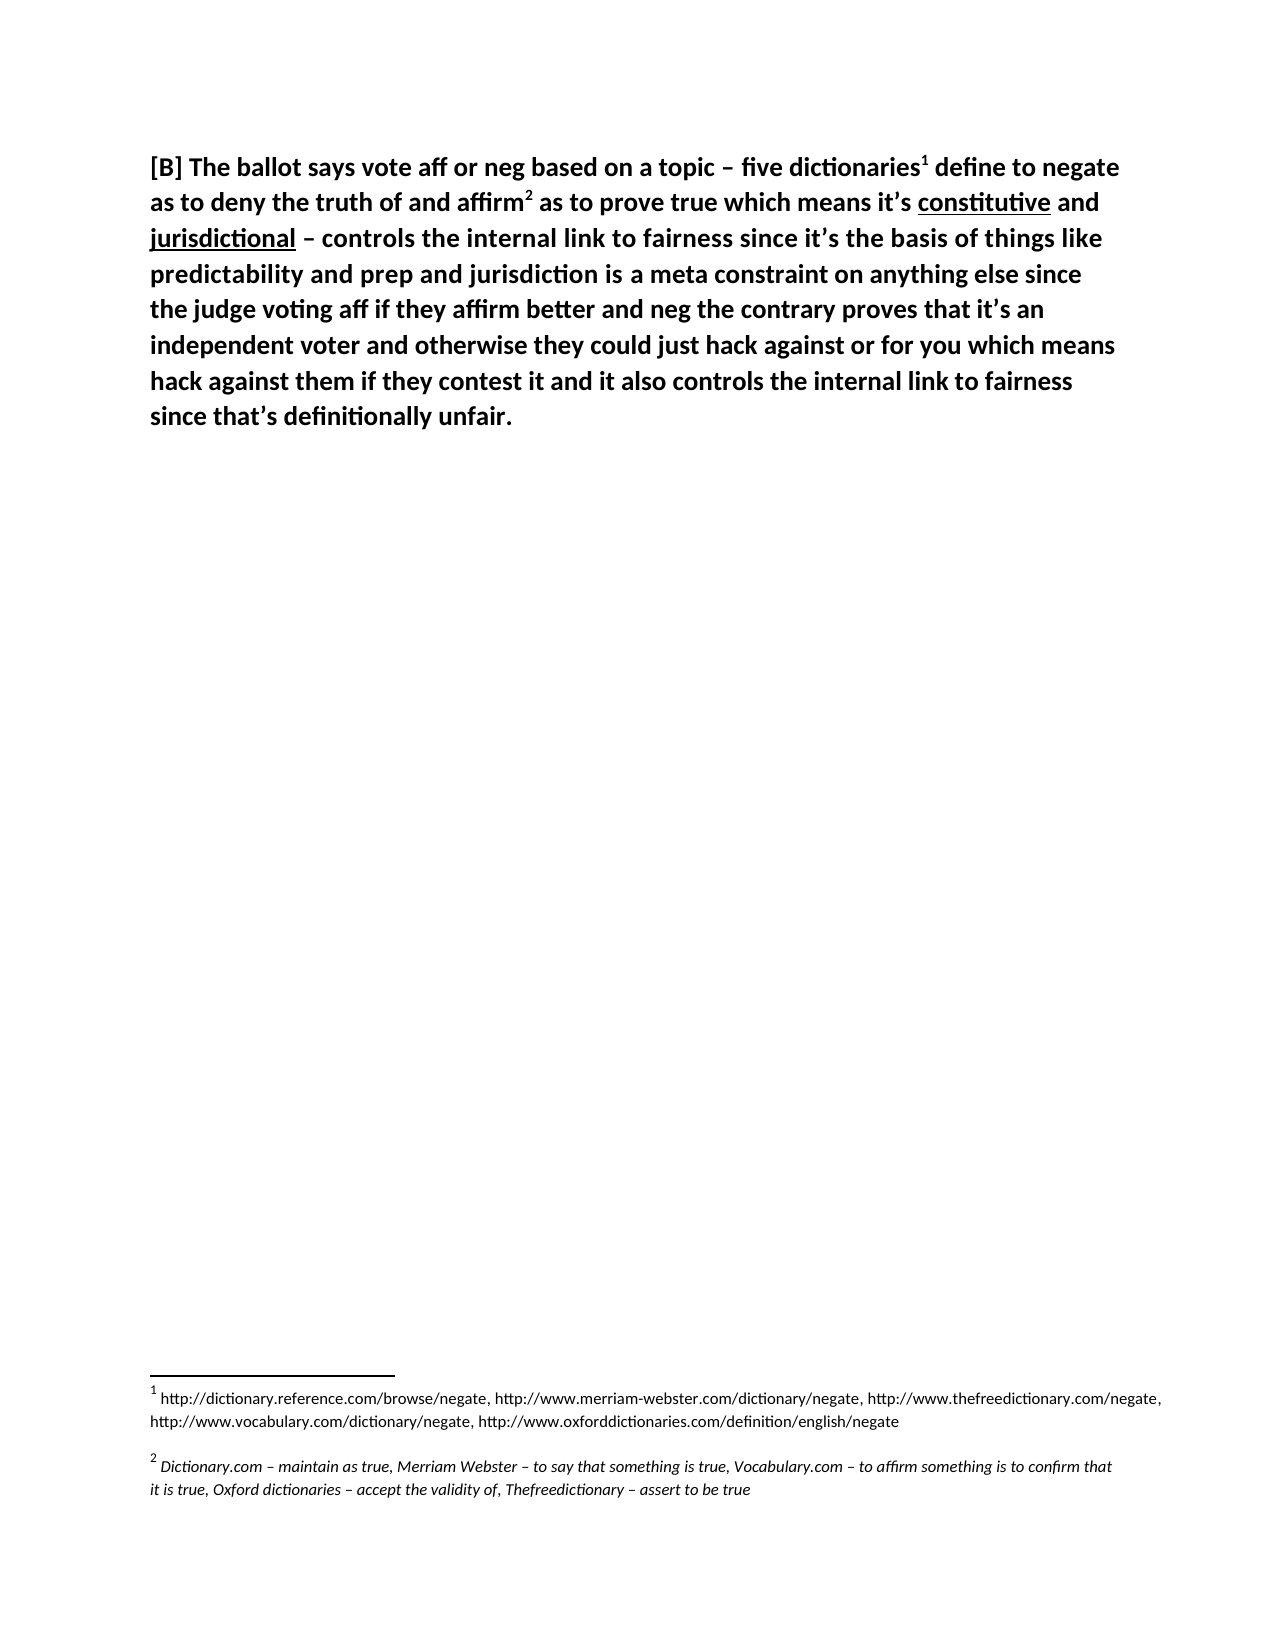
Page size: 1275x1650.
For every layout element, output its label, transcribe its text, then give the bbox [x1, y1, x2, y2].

subtitle [B] The ballot says vote aff or neg based on a topic – five dictionaries define to negate as to deny the truth of and affirm as to prove true which means it’s constitutive and jurisdictional – controls the internal link to fairness since it’s the basis of things like predictability and prep and jurisdiction is a meta constraint on anything else since the judge voting aff if they affirm better and neg the contrary proves that it’s an independent voter and otherwise they could just hack against or for you which means hack against them if they contest it and it also controls the internal link to fairness since that’s definitionally unfair. [150, 150, 1125, 432]
